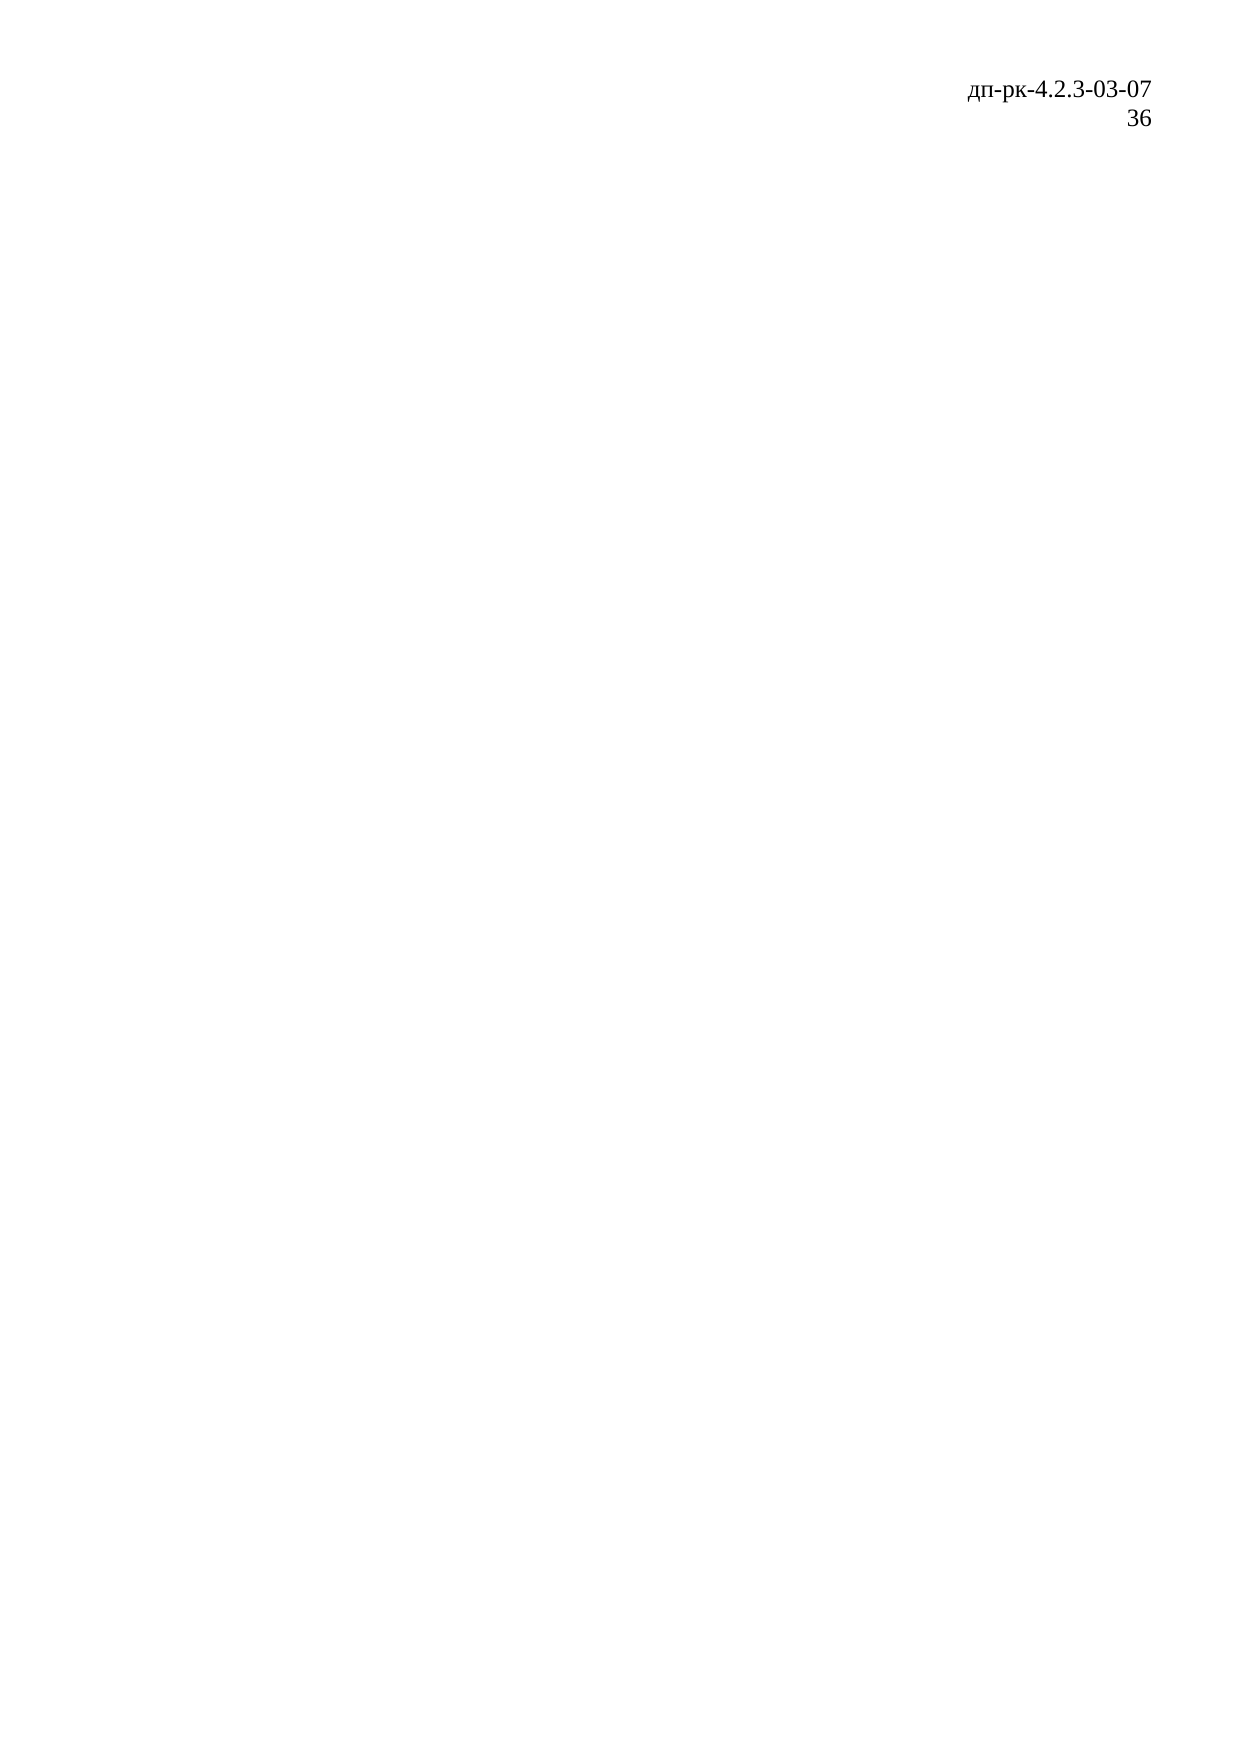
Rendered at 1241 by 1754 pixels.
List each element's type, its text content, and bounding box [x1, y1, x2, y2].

text 36 [148, 103, 1152, 131]
